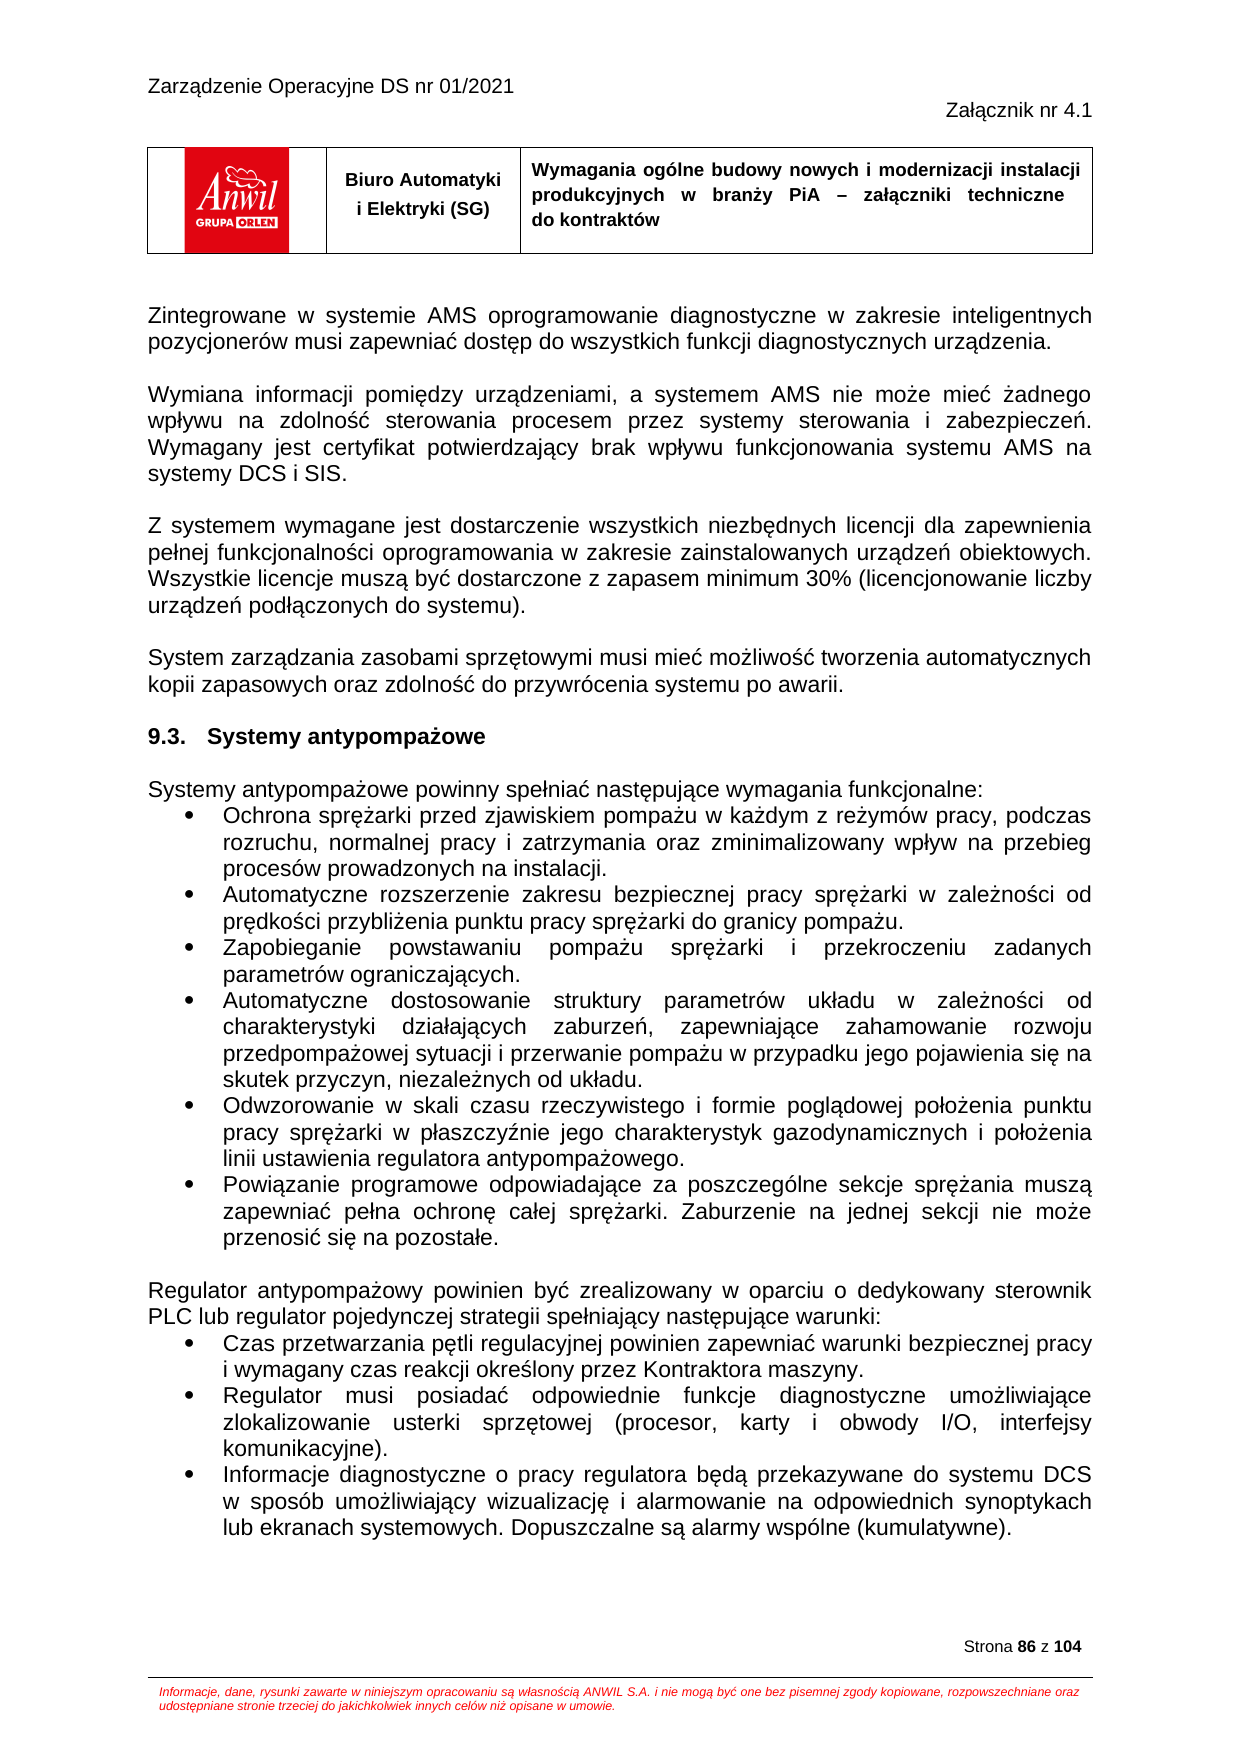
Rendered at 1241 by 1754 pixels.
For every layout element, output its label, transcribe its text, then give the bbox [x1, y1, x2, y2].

text Systemy antypompażowe powinny spełniać następujące wymagania funkcjonalne: [148, 776, 1092, 802]
list Odwzorowanie w skali czasu rzeczywistego i formie poglądowej położenia punktu pracy sprężarki w płaszczyźnie jego charakterystyk gazodynamicznych i położenia linii ustawienia regulatora antypompażowego. [185, 1092, 1092, 1171]
text Wymiana informacji pomiędzy urządzeniami, a systemem AMS nie może mieć żadnego wpływu na zdolność sterowania procesem przez systemy sterowania i zabezpieczeń. Wymagany jest certyfikat potwierdzający brak wpływu funkcjonowania systemu AMS na systemy DCS i SIS. [148, 381, 1092, 486]
text System zarządzania zasobami sprzętowymi musi mieć możliwość tworzenia automatycznych kopii zapasowych oraz zdolność do przywrócenia systemu po awarii. [148, 644, 1092, 697]
list Regulator musi posiadać odpowiednie funkcje diagnostyczne umożliwiające zlokalizowanie usterki sprzętowej (procesor, karty i obwody I/O, interfejsy komunikacyjne). [185, 1382, 1092, 1461]
subtitle Systemy antypompażowe [148, 723, 1092, 750]
list Ochrona sprężarki przed zjawiskiem pompażu w każdym z reżymów pracy, podczas rozruchu, normalnej pracy i zatrzymania oraz zminimalizowany wpływ na przebieg procesów prowadzonych na instalacji. [185, 802, 1092, 881]
text Z systemem wymagane jest dostarczenie wszystkich niezbędnych licencji dla zapewnienia pełnej funkcjonalności oprogramowania w zakresie zainstalowanych urządzeń obiektowych. Wszystkie licencje muszą być dostarczone z zapasem minimum 30% (licencjonowanie liczby urządzeń podłączonych do systemu). [148, 512, 1092, 618]
list Informacje diagnostyczne o pracy regulatora będą przekazywane do systemu DCS w sposób umożliwiający wizualizację i alarmowanie na odpowiednich synoptykach lub ekranach systemowych. Dopuszczalne są alarmy wspólne (kumulatywne). [185, 1461, 1092, 1540]
list Automatyczne rozszerzenie zakresu bezpiecznej pracy sprężarki w zależności od prędkości przybliżenia punktu pracy sprężarki do granicy pompażu. [185, 881, 1092, 934]
list Czas przetwarzania pętli regulacyjnej powinien zapewniać warunki bezpiecznej pracy i wymagany czas reakcji określony przez Kontraktora maszyny. [185, 1329, 1092, 1382]
picture [184, 147, 290, 253]
text Zintegrowane w systemie AMS oprogramowanie diagnostyczne w zakresie inteligentnych pozycjonerów musi zapewniać dostęp do wszystkich funkcji diagnostycznych urządzenia. [148, 302, 1092, 354]
list Automatyczne dostosowanie struktury parametrów układu w zależności od charakterystyki działających zaburzeń, zapewniające zahamowanie rozwoju przedpompażowej sytuacji i przerwanie pompażu w przypadku jego pojawienia się na skutek przyczyn, niezależnych od układu. [185, 987, 1092, 1092]
text Regulator antypompażowy powinien być zrealizowany w oparciu o dedykowany sterownik PLC lub regulator pojedynczej strategii spełniający następujące warunki: [148, 1277, 1092, 1329]
list Powiązanie programowe odpowiadające za poszczególne sekcje sprężania muszą zapewniać pełna ochronę całej sprężarki. Zaburzenie na jednej sekcji nie może przenosić się na pozostałe. [185, 1171, 1092, 1250]
list Zapobieganie powstawaniu pompażu sprężarki i przekroczeniu zadanych parametrów ograniczających. [185, 934, 1092, 987]
